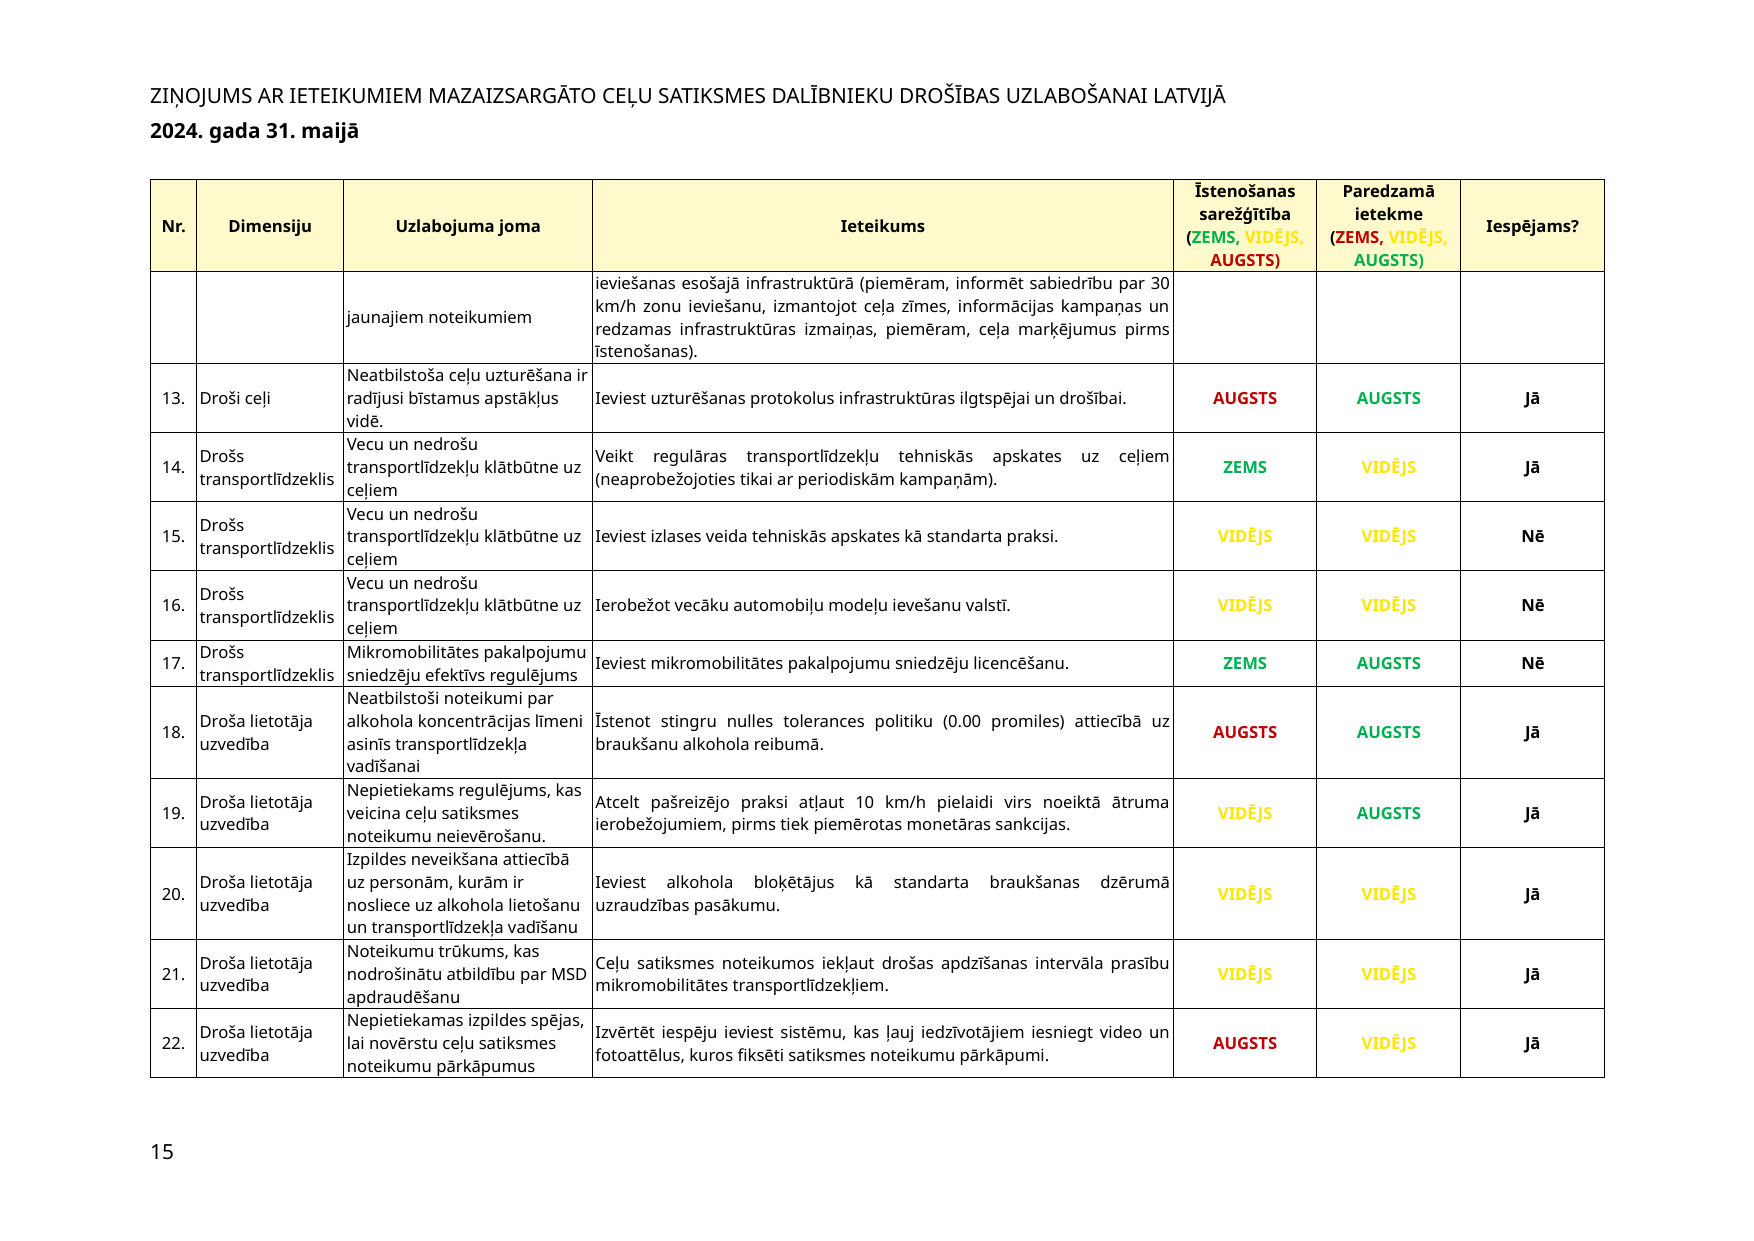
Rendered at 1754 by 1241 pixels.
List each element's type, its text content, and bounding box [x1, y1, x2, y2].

table_cell Nē [1461, 502, 1604, 570]
table_cell VIDĒJS [1317, 571, 1460, 639]
table_cell Noteikumu trūkums, kas nodrošinātu atbildību par MSD apdraudēšanu [344, 940, 592, 1008]
table_cell Ieviest alkohola bloķētājus kā standarta braukšanas dzērumā uzraudzības pasākumu. [593, 848, 1173, 939]
table_cell VIDĒJS [1174, 502, 1316, 570]
table_cell Drošs transportlīdzeklis [197, 502, 343, 570]
table_cell Droša lietotāja uzvedība [197, 848, 343, 939]
table_header Uzlabojuma joma [344, 180, 592, 271]
table_cell Jā [1461, 687, 1604, 778]
table_cell 17. [151, 641, 196, 686]
table_cell AUGSTS [1174, 1009, 1316, 1077]
table_cell VIDĒJS [1174, 571, 1316, 639]
table_cell VIDĒJS [1317, 848, 1460, 939]
table_header Iespējams? [1461, 180, 1604, 271]
table_cell Jā [1461, 940, 1604, 1008]
table_header Ieteikums [593, 180, 1173, 271]
table_cell Jā [1461, 848, 1604, 939]
table_cell Vecu un nedrošu transportlīdzekļu klātbūtne uz ceļiem [344, 502, 592, 570]
table_cell ZEMS [1174, 641, 1316, 686]
table_cell ZEMS [1174, 433, 1316, 501]
table_cell Īstenot stingru nulles tolerances politiku (0.00 promiles) attiecībā uz braukšanu alkohola reibumā. [593, 687, 1173, 778]
table_cell Ceļu satiksmes noteikumos iekļaut drošas apdzīšanas intervāla prasību mikromobilitātes transportlīdzekļiem. [593, 940, 1173, 1008]
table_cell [593, 272, 1173, 363]
table_cell Nepietiekams regulējums, kas veicina ceļu satiksmes noteikumu neievērošanu. [344, 779, 592, 847]
table_cell Droša lietotāja uzvedība [197, 940, 343, 1008]
table_cell Jā [1461, 1009, 1604, 1077]
table_cell VIDĒJS [1317, 502, 1460, 570]
table_cell 22. [151, 1009, 196, 1077]
table_cell AUGSTS [1317, 641, 1460, 686]
table_cell 13. [151, 364, 196, 432]
table_cell AUGSTS [1317, 364, 1460, 432]
table_cell Ieviest izlases veida tehniskās apskates kā standarta praksi. [593, 502, 1173, 570]
table_cell Jā [1461, 364, 1604, 432]
table_cell VIDĒJS [1174, 940, 1316, 1008]
table_cell AUGSTS [1174, 364, 1316, 432]
table_cell Droša lietotāja uzvedība [197, 687, 343, 778]
table_cell VIDĒJS [1174, 779, 1316, 847]
table_cell Droša lietotāja uzvedība [197, 779, 343, 847]
table_cell Drošs transportlīdzeklis [197, 641, 343, 686]
table_cell 21. [151, 940, 196, 1008]
table_cell Ierobežot vecāku automobiļu modeļu ievešanu valstī. [593, 571, 1173, 639]
table_cell VIDĒJS [1317, 940, 1460, 1008]
table_cell 16. [151, 571, 196, 639]
table_header Īstenošanas sarežģītība (ZEMS, VIDĒJS, AUGSTS) [1174, 180, 1316, 271]
table_header Paredzamā ietekme (ZEMS, VIDĒJS, AUGSTS) [1317, 180, 1460, 271]
table_cell Izvērtēt iespēju ieviest sistēmu, kas ļauj iedzīvotājiem iesniegt video un fotoattēlus, kuros fiksēti satiksmes noteikumu pārkāpumi. [593, 1009, 1173, 1077]
table_cell Ieviest mikromobilitātes pakalpojumu sniedzēju licencēšanu. [593, 641, 1173, 686]
table_cell VIDĒJS [1174, 848, 1316, 939]
table_cell VIDĒJS [1317, 433, 1460, 501]
table_cell Droši ceļi [197, 364, 343, 432]
table_cell Jā [1461, 433, 1604, 501]
table_cell VIDĒJS [1317, 1009, 1460, 1077]
table_cell Nē [1461, 641, 1604, 686]
table_cell Drošs transportlīdzeklis [197, 571, 343, 639]
table_header Nr. [151, 180, 196, 271]
table_cell AUGSTS [1317, 779, 1460, 847]
table_cell Droša lietotāja uzvedība [197, 1009, 343, 1077]
table_cell Ieviest uzturēšanas protokolus infrastruktūras ilgtspējai un drošībai. [593, 364, 1173, 432]
table_cell Veikt regulāras transportlīdzekļu tehniskās apskates uz ceļiem (neaprobežojoties tikai ar periodiskām kampaņām). [593, 433, 1173, 501]
table_cell Atcelt pašreizējo praksi atļaut 10 km/h pielaidi virs noeiktā ātruma ierobežojumiem, pirms tiek piemērotas monetāras sankcijas. [593, 779, 1173, 847]
table_cell Mikromobilitātes pakalpojumu sniedzēju efektīvs regulējums [344, 641, 592, 686]
table_cell Vecu un nedrošu transportlīdzekļu klātbūtne uz ceļiem [344, 433, 592, 501]
table_cell Neatbilstoši noteikumi par alkohola koncentrācijas līmeni asinīs transportlīdzekļa vadīšanai [344, 687, 592, 778]
table_cell Jā [1461, 779, 1604, 847]
table_cell 15. [151, 502, 196, 570]
table_cell 18. [151, 687, 196, 778]
table_cell 20. [151, 848, 196, 939]
table_cell 14. [151, 433, 196, 501]
table_cell AUGSTS [1174, 687, 1316, 778]
table_header Dimensiju [197, 180, 343, 271]
table_cell Nepietiekamas izpildes spējas, lai novērstu ceļu satiksmes noteikumu pārkāpumus [344, 1009, 592, 1077]
table_cell Drošs transportlīdzeklis [197, 433, 343, 501]
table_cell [344, 272, 592, 363]
table_cell AUGSTS [1317, 687, 1460, 778]
table_cell Izpildes neveikšana attiecībā uz personām, kurām ir nosliece uz alkohola lietošanu un transportlīdzekļa vadīšanu [344, 848, 592, 939]
table_cell 19. [151, 779, 196, 847]
table_cell Neatbilstoša ceļu uzturēšana ir radījusi bīstamus apstākļus vidē. [344, 364, 592, 432]
table_cell Vecu un nedrošu transportlīdzekļu klātbūtne uz ceļiem [344, 571, 592, 639]
table_cell Nē [1461, 571, 1604, 639]
